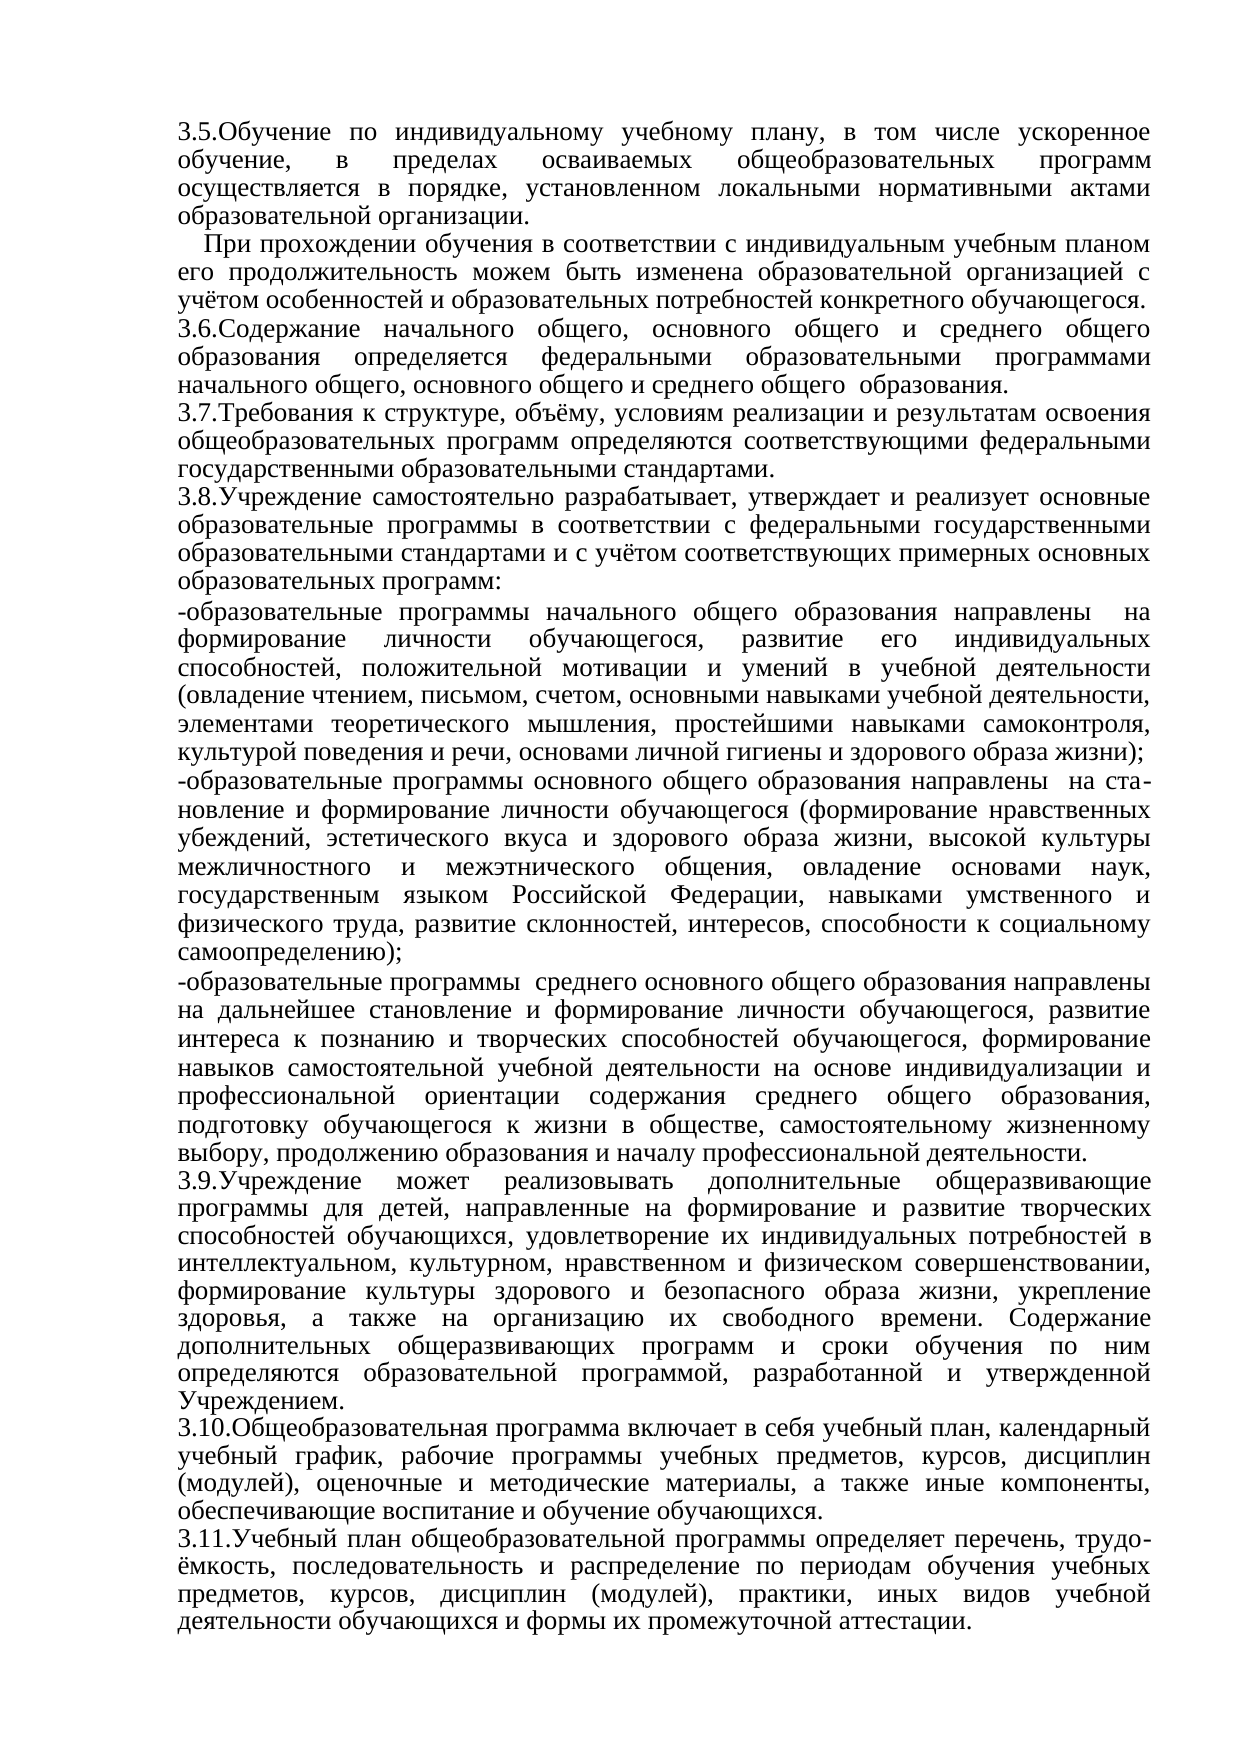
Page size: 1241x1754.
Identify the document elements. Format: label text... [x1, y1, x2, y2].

text -образовательные программы начального общего образования направлены на формирование личности обучающегося, развитие его индивидуальных способностей, положительной мотивации и умений в учебной деятельности (овладение чтением, письмом, счетом, основными навыками учебной деятельности, элементами теоретического мышления, простейшими навыками самоконтроля, культурой поведения и речи, основами личной гигиены и здорового образа жизни); [177, 597, 1152, 766]
text 3.11.Учебный план общеобразовательной программы определяет перечень, трудоёмкость, последовательность и распределение по периодам обучения учебных предметов, курсов, дисциплин (модулей), практики, иных видов учебной деятельности обучающихся и формы их промежуточной аттестации. [177, 1525, 1152, 1635]
text 3.9.Учреждение может реализовывать дополнительные общеразвивающие программы для детей, направленные на формирование и развитие творческих способностей обучающихся, удовлетворение их индивидуальных потребностей в интеллектуальном, культурном, нравственном и физическом совершенствовании, формирование культуры здорового и безопасного образа жизни, укрепление здоровья, а также на организацию их свободного времени. Содержание дополнительных общеразвивающих программ и сроки обучения по ним определяются образовательной программой, разработанной и утвержденной Учреждением. 3.10.Общеобразовательная программа включает в себя учебный план, календарный учебный график, рабочие программы учебных предметов, курсов, дисциплин (модулей), оценочные и методические материалы, а также иные компоненты, обеспечивающие воспитание и обучение обучающихся. [177, 1167, 1152, 1525]
text -образовательные программы основного общего образования направлены на становление и формирование личности обучающегося (формирование нравственных убеждений, эстетического вкуса и здорового образа жизни, высокой культуры межличностного и межэтнического общения, овладение основами наук, государственным языком Российской Федерации, навыками умственного и физического труда, развитие склонностей, интересов, способности к социальному самоопределению); [177, 767, 1152, 966]
text При прохождении обучения в соответствии с индивидуальным учебным планом его продолжительность можем быть изменена образовательной организацией с учётом особенностей и образовательных потребностей конкретного обучающегося. [177, 230, 1152, 314]
text 3.8.Учреждение самостоятельно разрабатывает, утверждает и реализует основные образовательные программы в соответствии с федеральными государственными образовательными стандартами и с учётом соответствующих примерных основных образовательных программ: [177, 483, 1152, 595]
text -образовательные программы среднего основного общего образования направлены на дальнейшее становление и формирование личности обучающегося, развитие интереса к познанию и творческих способностей обучающегося, формирование навыков самостоятельной учебной деятельности на основе индивидуализации и профессиональной ориентации содержания среднего общего образования, подготовку обучающегося к жизни в обществе, самостоятельному жизненному выбору, продолжению образования и началу профессиональной деятельности. [177, 967, 1152, 1167]
text 3.7.Требования к структуре, объёму, условиям реализации и результатам освоения общеобразовательных программ определяются соответствующими федеральными государственными образовательными стандартами. [177, 399, 1152, 483]
text 3.6.Содержание начального общего, основного общего и среднего общего образования определяется федеральными образовательными программами начального общего, основного общего и среднего общего образования. [177, 315, 1152, 399]
text 3.5.Обучение по индивидуальному учебному плану, в том числе ускоренное обучение, в пределах осваиваемых общеобразовательных программ осуществляется в порядке, установленном локальными нормативными актами образовательной организации. [177, 118, 1152, 230]
